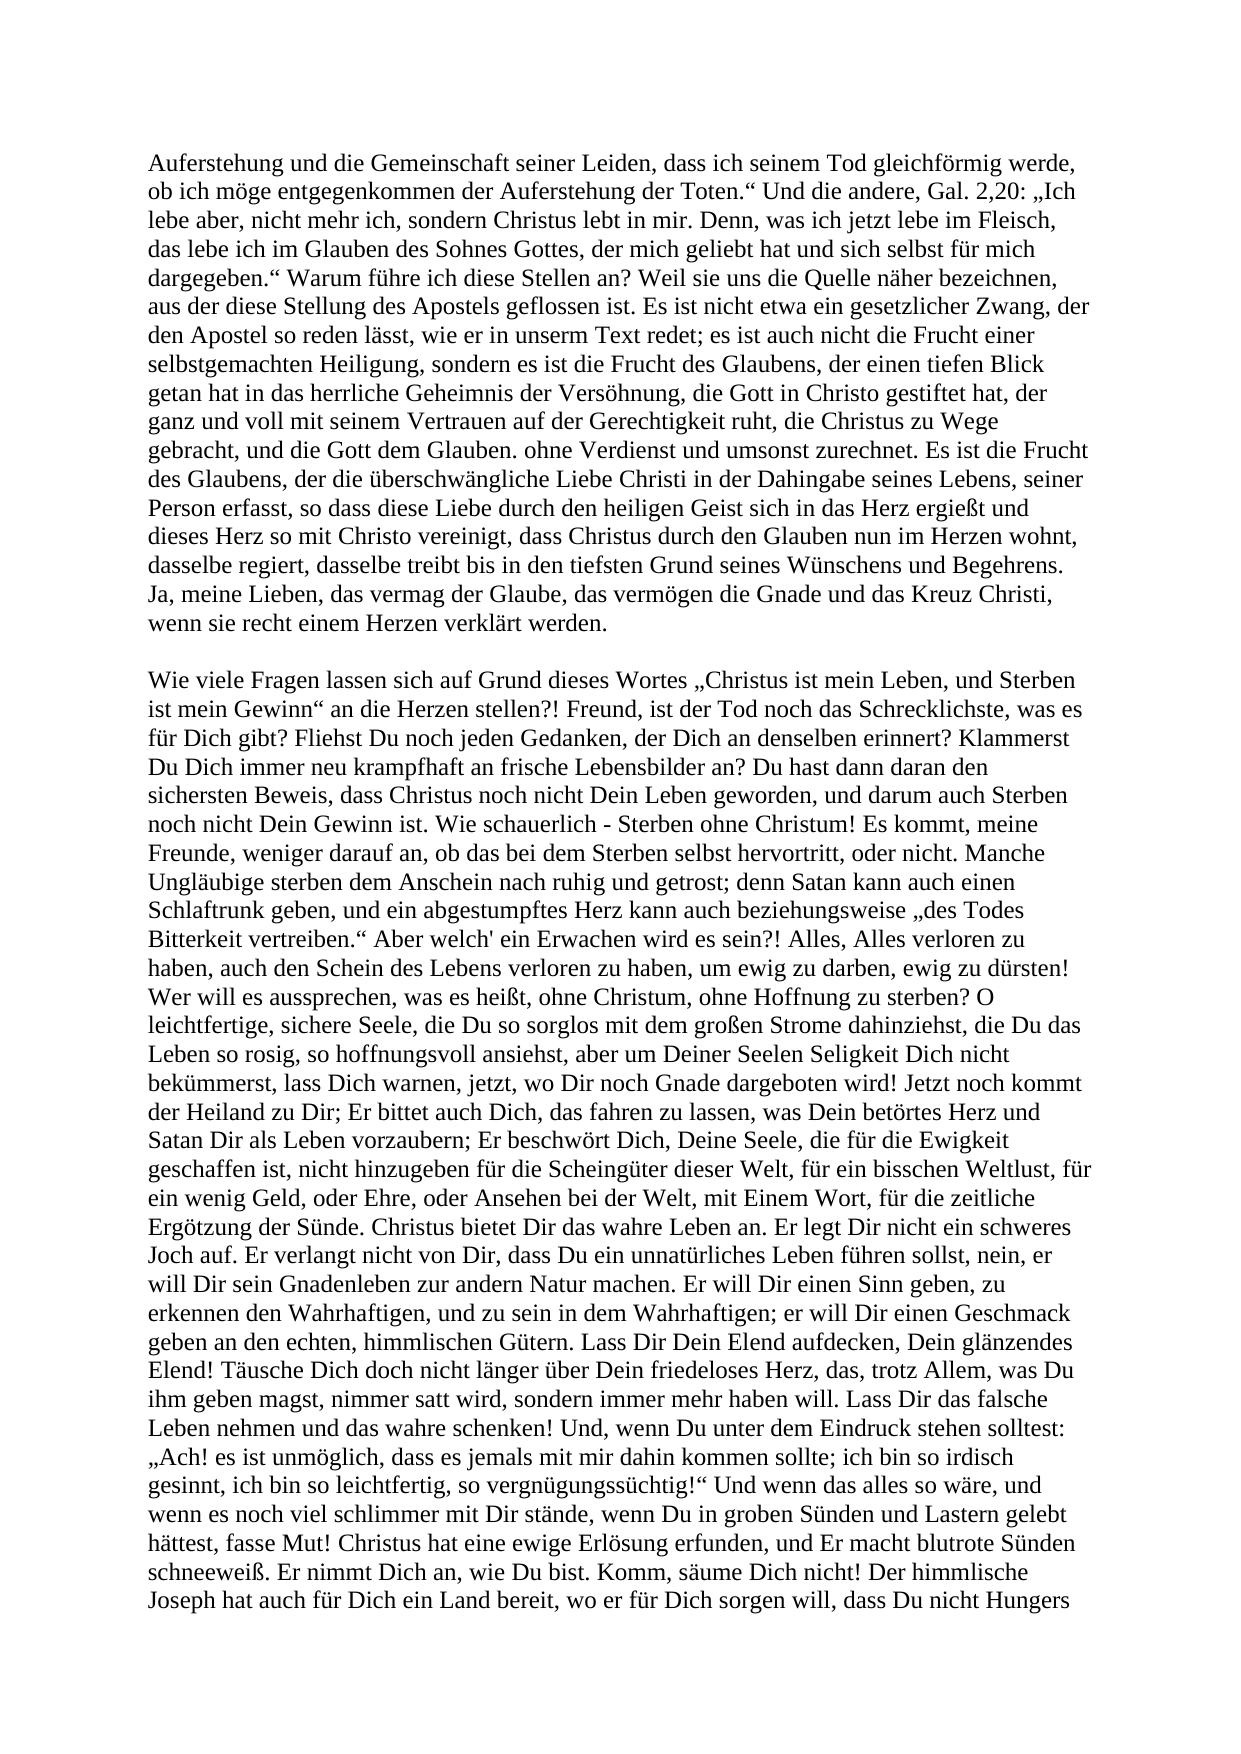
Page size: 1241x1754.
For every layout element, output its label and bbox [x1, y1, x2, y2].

text [148, 148, 1093, 636]
text [148, 666, 1093, 1614]
